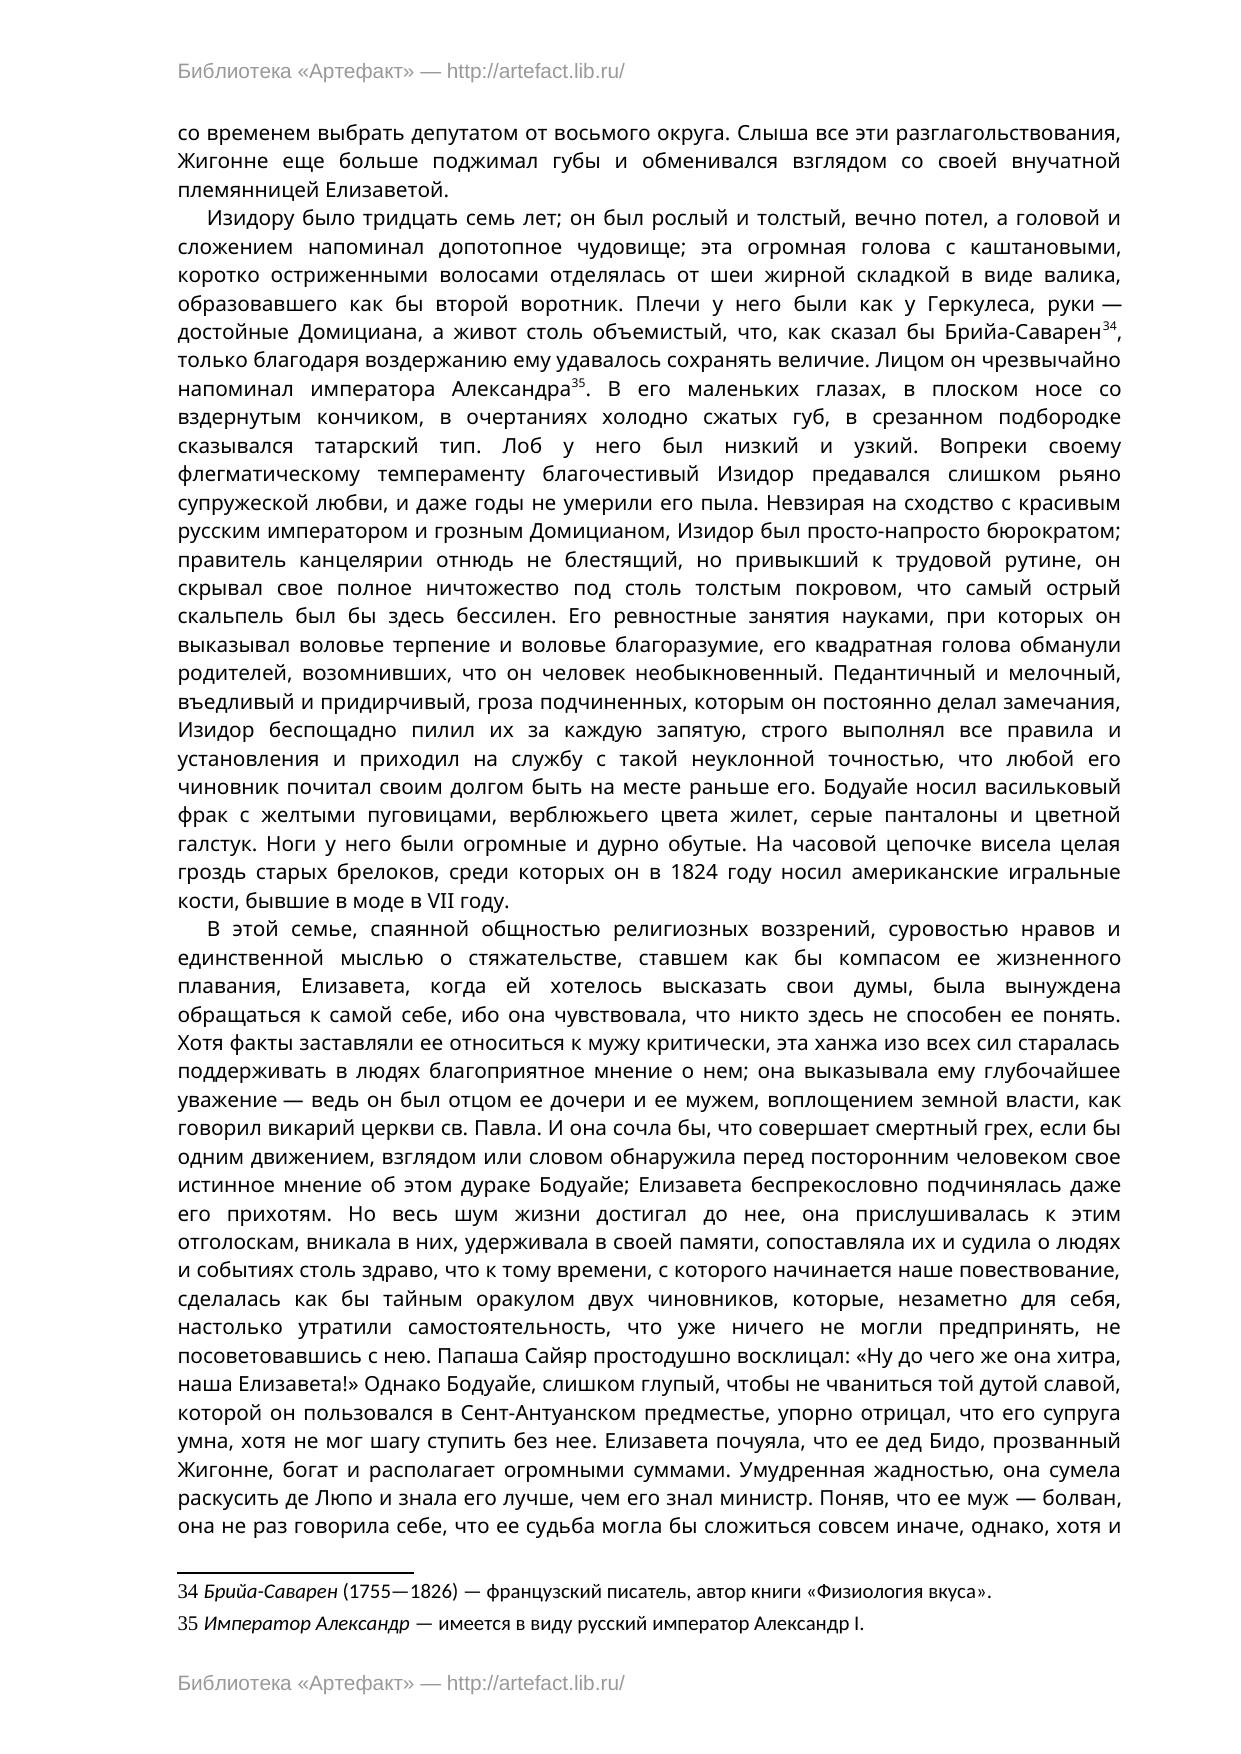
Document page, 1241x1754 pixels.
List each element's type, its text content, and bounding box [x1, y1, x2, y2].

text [177, 914, 1122, 1540]
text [177, 118, 1122, 203]
text Изидору было тридцать семь лет; он был рослый и толстый, вечно потел, а головой и сложением напоминал допотопное чудовище; эта огромная голова с каштановыми, коротко остриженными волосами отделялась от шеи жирной складкой в виде валика, образовавшего как бы второй воротник. Плечи у него были как у Геркулеса, руки — достойные Домициана, а живот столь объемистый, что, как сказал бы Брийа-Саварен, только благодаря воздержанию ему удавалось сохранять величие. Лицом он чрезвычайно напоминал императора Александра. В его маленьких глазах, в плоском носе со вздернутым кончиком, в очертаниях холодно сжатых губ, в срезанном подбородке сказывался татарский тип. Лоб у него был низкий и узкий. Вопреки своему флегматическому темпераменту благочестивый Изидор предавался слишком рьяно супружеской любви, и даже годы не умерили его пыла. Невзирая на сходство с красивым русским императором и грозным Домицианом, Изидор был просто-напросто бюрократом; правитель канцелярии отнюдь не блестящий, но привыкший к трудовой рутине, он скрывал свое полное ничтожество под столь толстым покровом, что самый острый скальпель был бы здесь бессилен. Его ревностные занятия науками, при которых он выказывал воловье терпение и воловье благоразумие, его квадратная голова обманули родителей, возомнивших, что он человек необыкновенный. Педантичный и мелочный, въедливый и придирчивый, гроза подчиненных, которым он постоянно делал замечания, Изидор беспощадно пилил их за каждую запятую, строго выполнял все правила и установления и приходил на службу с такой неуклонной точностью, что любой его чиновник почитал своим долгом быть на месте раньше его. Бодуайе носил васильковый фрак с желтыми пуговицами, верблюжьего цвета жилет, серые панталоны и цветной галстук. Ноги у него были огромные и дурно обутые. На часовой цепочке висела целая гроздь старых брелоков, среди которых он в 1824 году носил американские игральные кости, бывшие в моде в VII году. [177, 203, 1122, 914]
